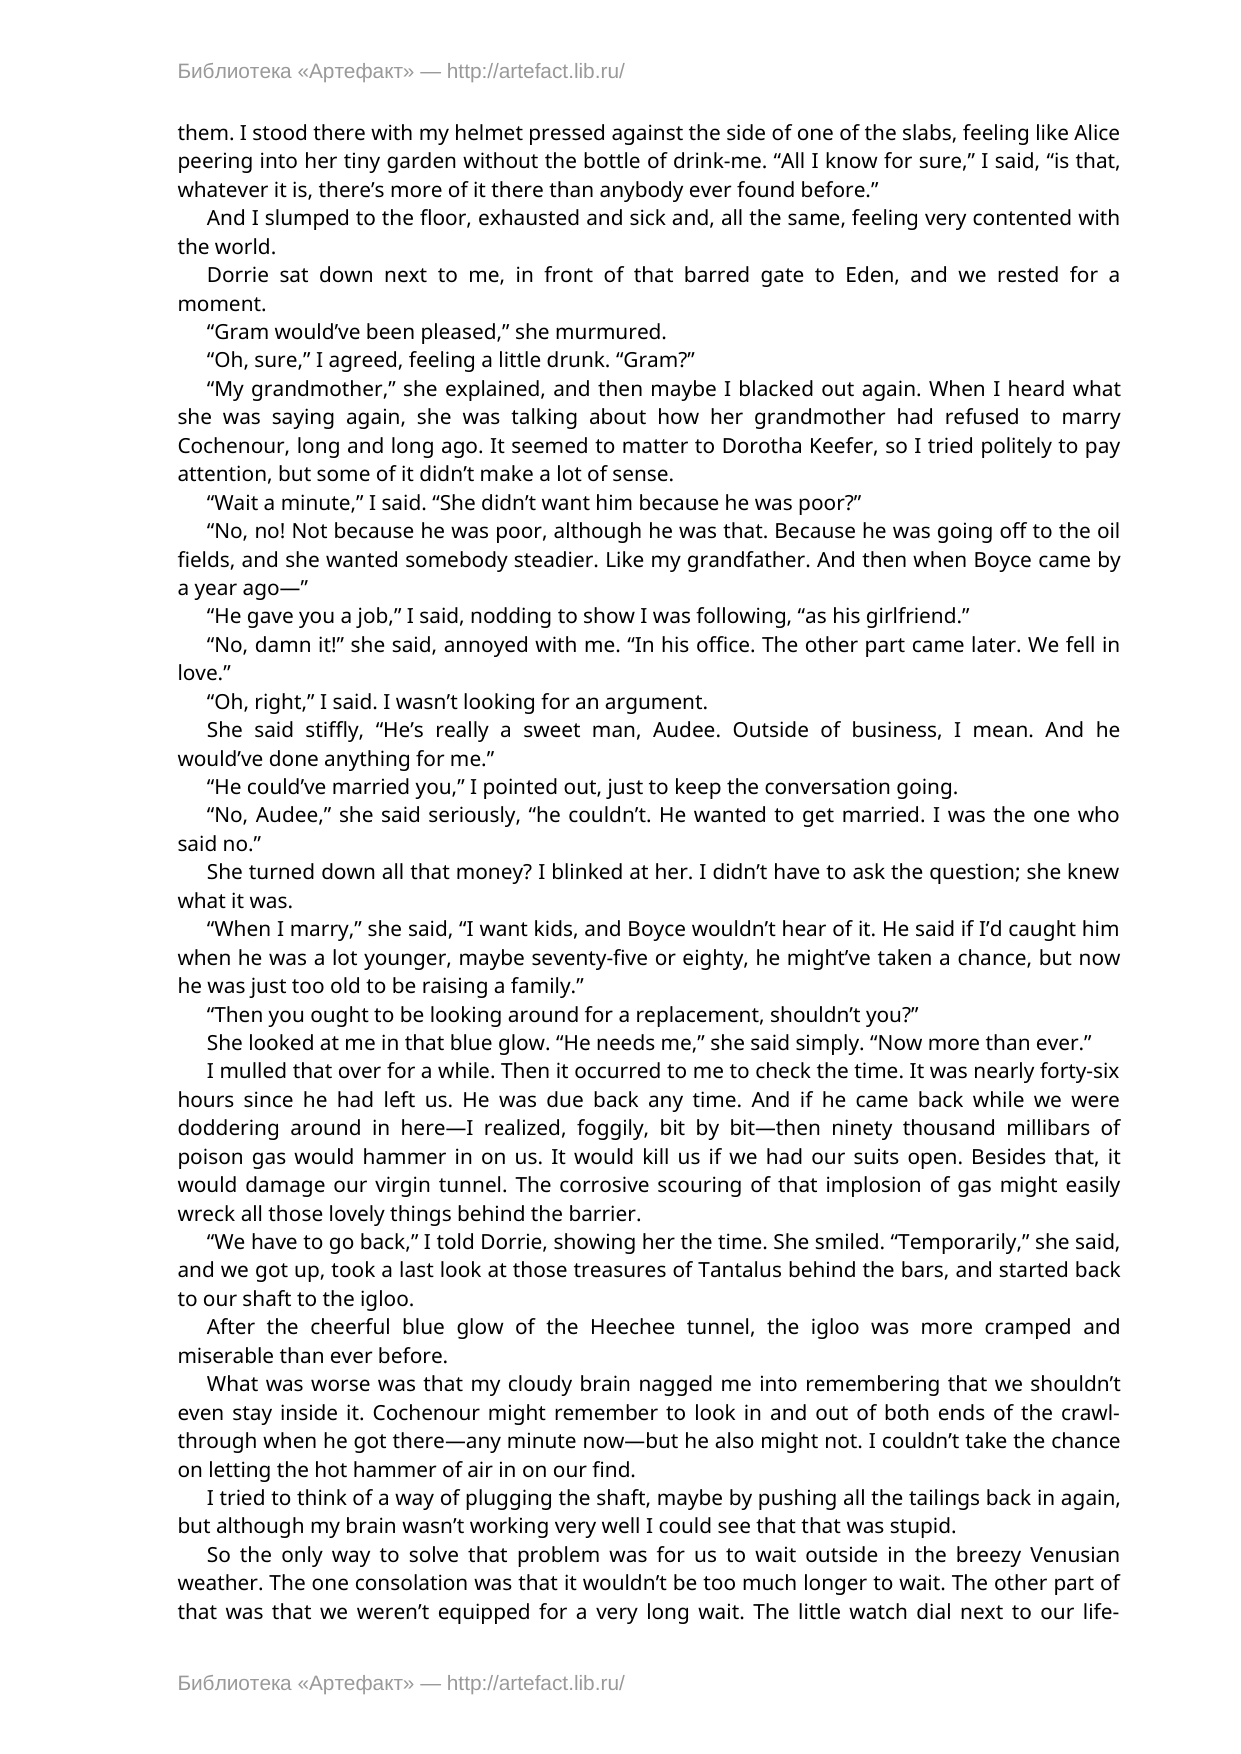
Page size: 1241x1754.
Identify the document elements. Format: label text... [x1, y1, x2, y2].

text “No, no! Not because he was poor, although he was that. Because he was going off to the oil fields, and she wanted somebody steadier. Like my grandfather. And then when Boyce came by a year ago—” [177, 516, 1122, 602]
text What was worse was that my cloudy brain nagged me into remembering that we shouldn’t even stay inside it. Cochenour might remember to look in and out of both ends of the crawl-through when he got there—any minute now—but he also might not. I couldn’t take the chance on letting the hot hammer of air in on our find. [177, 1369, 1122, 1483]
text “No, Audee,” she said seriously, “he couldn’t. He wanted to get married. I was the one who said no.” [177, 801, 1122, 857]
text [177, 1540, 1122, 1625]
text “Gram would’ve been pleased,” she murmured. [177, 317, 1122, 346]
text “When I marry,” she said, “I want kids, and Boyce wouldn’t hear of it. He said if I’d caught him when he was a lot younger, maybe seventy-five or eighty, he might’ve taken a chance, but now he was just too old to be raising a family.” [177, 914, 1122, 1000]
text I mulled that over for a while. Then it occurred to me to check the time. It was nearly forty-six hours since he had left us. He was due back any time. And if he came back while we were doddering around in here—I realized, foggily, bit by bit—then ninety thousand millibars of poison gas would hammer in on us. It would kill us if we had our suits open. Besides that, it would damage our virgin tunnel. The corrosive scouring of that implosion of gas might easily wreck all those lovely things behind the barrier. [177, 1057, 1122, 1227]
text “Oh, sure,” I agreed, feeling a little drunk. “Gram?” [177, 346, 1122, 374]
text “My grandmother,” she explained, and then maybe I blacked out again. When I heard what she was saying again, she was talking about how her grandmother had refused to marry Cochenour, long and long ago. It seemed to matter to Dorotha Keefer, so I tried politely to pay attention, but some of it didn’t make a lot of sense. [177, 374, 1122, 488]
text And I slumped to the floor, exhausted and sick and, all the same, feeling very contented with the world. [177, 203, 1122, 260]
text She said stiffly, “He’s really a sweet man, Audee. Outside of business, I mean. And he would’ve done anything for me.” [177, 715, 1122, 772]
text “He gave you a job,” I said, nodding to show I was following, “as his girlfriend.” [177, 602, 1122, 630]
text Dorrie sat down next to me, in front of that barred gate to Eden, and we rested for a moment. [177, 260, 1122, 317]
text “Then you ought to be looking around for a replacement, shouldn’t you?” [177, 1000, 1122, 1028]
text She looked at me in that blue glow. “He needs me,” she said simply. “Now more than ever.” [177, 1028, 1122, 1057]
text “We have to go back,” I told Dorrie, showing her the time. She smiled. “Temporarily,” she said, and we got up, took a last look at those treasures of Tantalus behind the bars, and started back to our shaft to the igloo. [177, 1227, 1122, 1312]
text “Oh, right,” I said. I wasn’t looking for an argument. [177, 687, 1122, 715]
text “Wait a minute,” I said. “She didn’t want him because he was poor?” [177, 488, 1122, 516]
text She turned down all that money? I blinked at her. I didn’t have to ask the question; she knew what it was. [177, 857, 1122, 914]
text I tried to think of a way of plugging the shaft, maybe by pushing all the tailings back in again, but although my brain wasn’t working very well I could see that that was stupid. [177, 1483, 1122, 1540]
text After the cheerful blue glow of the Heechee tunnel, the igloo was more cramped and miserable than ever before. [177, 1312, 1122, 1369]
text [177, 118, 1122, 203]
text “He could’ve married you,” I pointed out, just to keep the conversation going. [177, 772, 1122, 801]
text “No, damn it!” she said, annoyed with me. “In his office. The other part came later. We fell in love.” [177, 630, 1122, 687]
